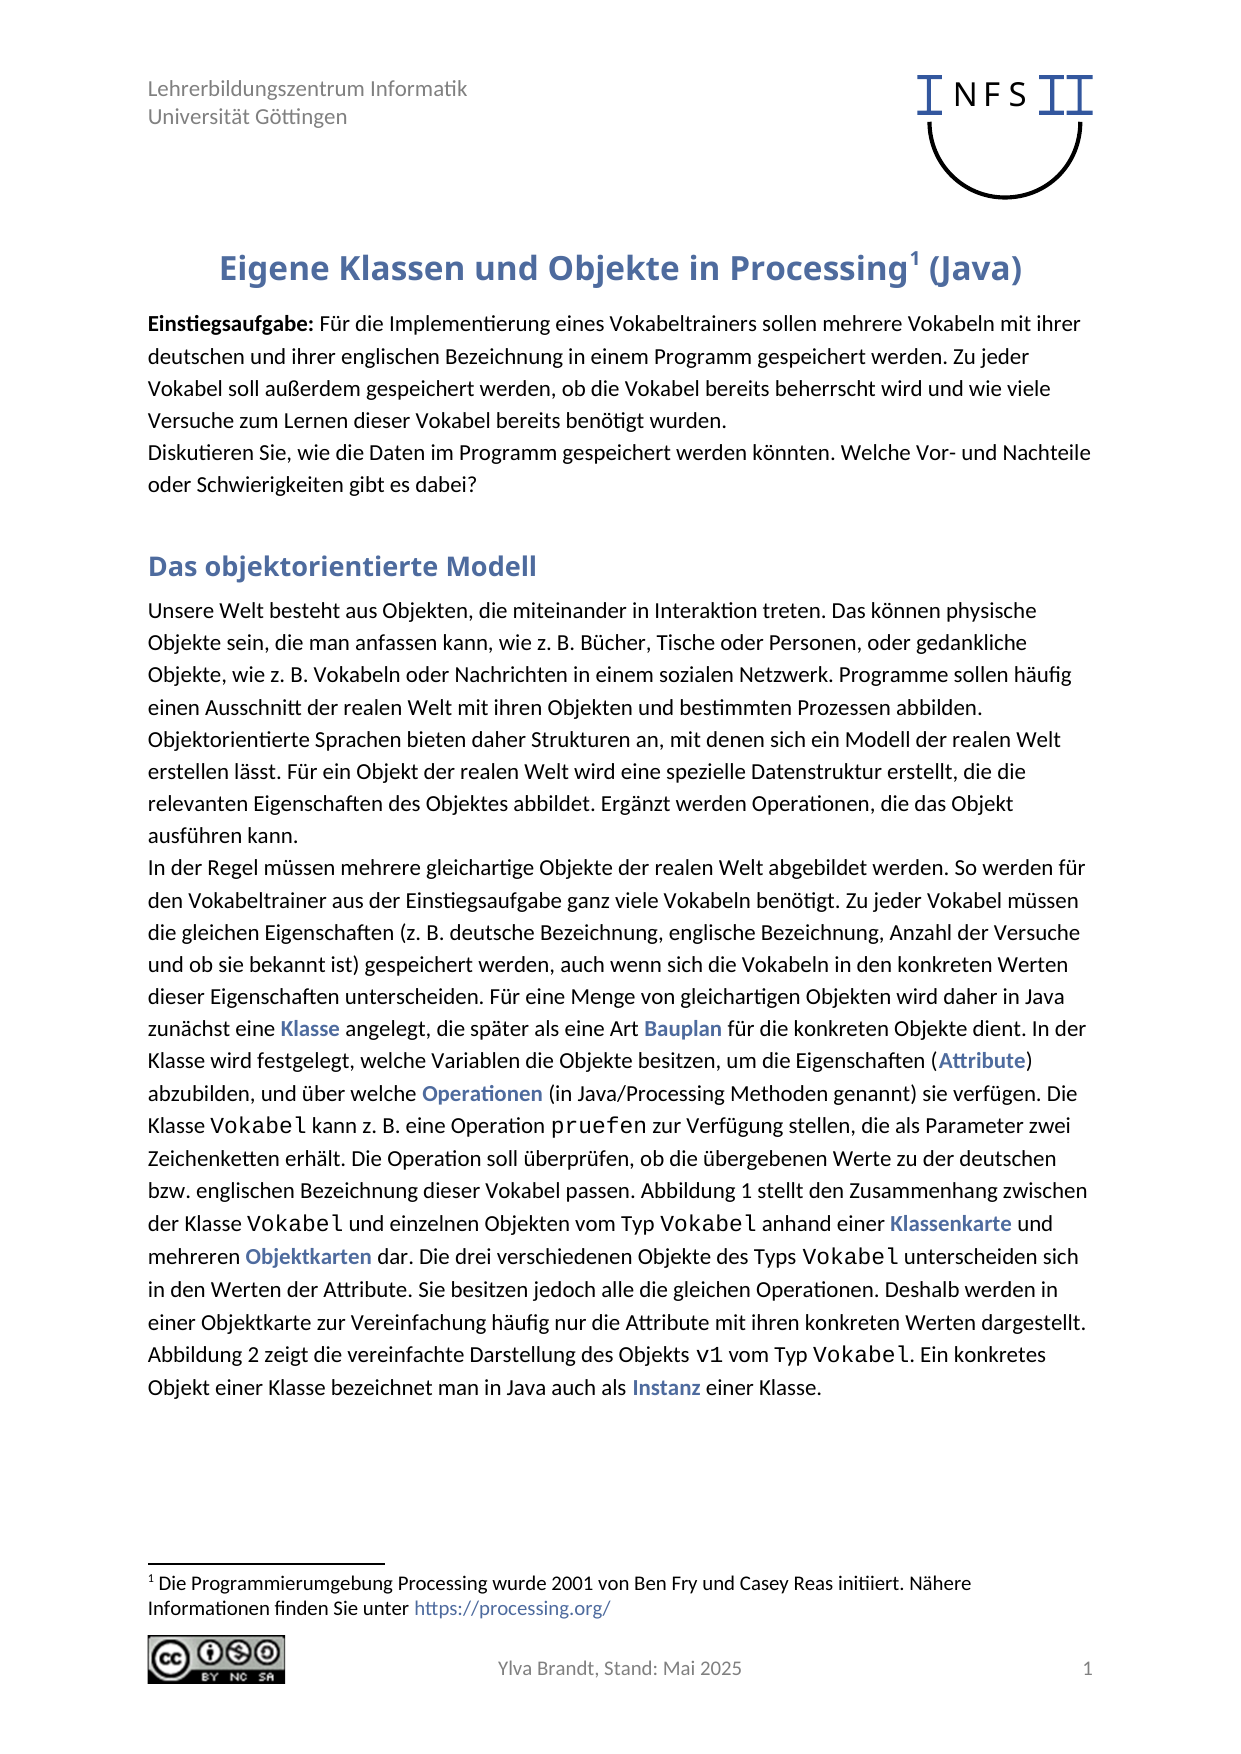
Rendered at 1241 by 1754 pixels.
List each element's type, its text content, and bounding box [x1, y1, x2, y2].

picture [147, 1635, 286, 1684]
text In der Regel müssen mehrere gleichartige Objekte der realen Welt abgebildet werden. So werden für den Vokabeltrainer aus der Einstiegsaufgabe ganz viele Vokabeln benötigt. Zu jeder Vokabel müssen die gleichen Eigenschaften (z. B. deutsche Bezeichnung, englische Bezeichnung, Anzahl der Versuche und ob sie bekannt ist) gespeichert werden, auch wenn sich die Vokabeln in den konkreten Werten dieser Eigenschaften unterscheiden. Für eine Menge von gleichartigen Objekten wird daher in Java zunächst eine Klasse angelegt, die später als eine Art Bauplan für die konkreten Objekte dient. In der Klasse wird festgelegt, welche Variablen die Objekte besitzen, um die Eigenschaften (Attribute) abzubilden, und über welche Operationen (in Java/Processing Methoden genannt) sie verfügen. Die Klasse Vokabel kann z. B. eine Operation pruefen zur Verfügung stellen, die als Parameter zwei Zeichenketten erhält. Die Operation soll überprüfen, ob die übergebenen Werte zu der deutschen bzw. englischen Bezeichnung dieser Vokabel passen. Abbildung 1 stellt den Zusammenhang zwischen der Klasse Vokabel und einzelnen Objekten vom Typ Vokabel anhand einer Klassenkarte und mehreren Objektkarten dar. Die drei verschiedenen Objekte des Typs Vokabel unterscheiden sich in den Werten der Attribute. Sie besitzen jedoch alle die gleichen Operationen. Deshalb werden in einer Objektkarte zur Vereinfachung häufig nur die Attribute mit ihren konkreten Werten dargestellt. Abbildung 2 zeigt die vereinfachte Darstellung des Objekts v1 vom Typ Vokabel. Ein konkretes Objekt einer Klasse bezeichnet man in Java auch als Instanz einer Klasse. [148, 853, 1093, 1401]
subtitle Das objektorientierte Modell [148, 547, 1093, 584]
text Unsere Welt besteht aus Objekten, die miteinander in Interaktion treten. Das können physische Objekte sein, die man anfassen kann, wie z. B. Bücher, Tische oder Personen, oder gedankliche Objekte, wie z. B. Vokabeln oder Nachrichten in einem sozialen Netzwerk. Programme sollen häufig einen Ausschnitt der realen Welt mit ihren Objekten und bestimmten Prozessen abbilden. Objektorientierte Sprachen bieten daher Strukturen an, mit denen sich ein Modell der realen Welt erstellen lässt. Für ein Objekt der realen Welt wird eine spezielle Datenstruktur erstellt, die die relevanten Eigenschaften des Objektes abbildet. Ergänzt werden Operationen, die das Objekt ausführen kann. [148, 596, 1093, 849]
subtitle Eigene Klassen und Objekte in Processing (Java) [148, 245, 1093, 290]
text Einstiegsaufgabe: Für die Implementierung eines Vokabeltrainers sollen mehrere Vokabeln mit ihrer deutschen und ihrer englischen Bezeichnung in einem Programm gespeichert werden. Zu jeder Vokabel soll außerdem gespeichert werden, ob die Vokabel bereits beherrscht wird und wie viele Versuche zum Lernen dieser Vokabel bereits benötigt wurden. [148, 309, 1093, 434]
text Diskutieren Sie, wie die Daten im Programm gespeichert werden könnten. Welche Vor- und Nachteile oder Schwierigkeiten gibt es dabei? [148, 438, 1093, 498]
